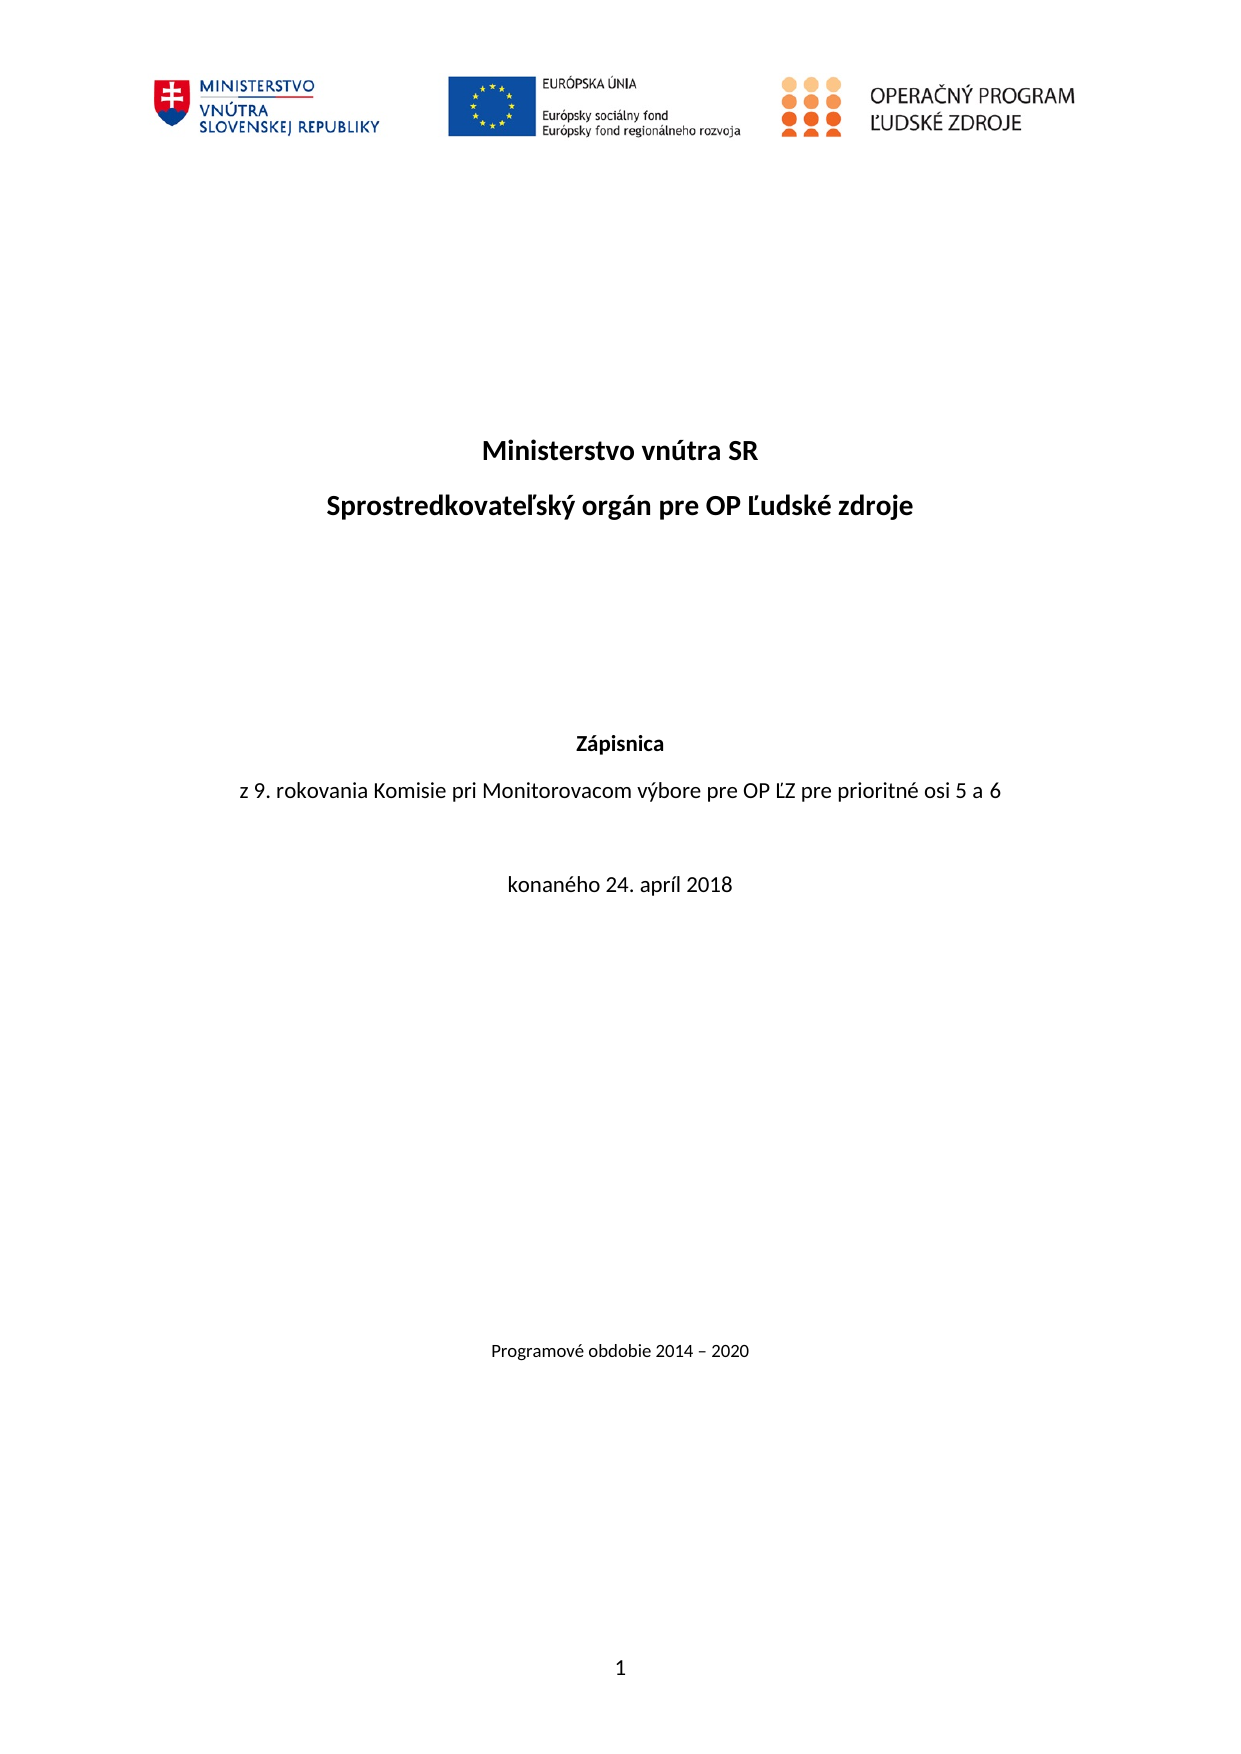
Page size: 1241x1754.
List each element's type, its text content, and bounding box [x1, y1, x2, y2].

text Zápisnica [148, 729, 1093, 757]
text Sprostredkovateľský orgán pre OP Ľudské zdroje [148, 487, 1093, 522]
text Ministerstvo vnútra SR [148, 432, 1093, 467]
text konaného 24. apríl 2018 [148, 870, 1093, 898]
picture [147, 73, 1093, 141]
text Programové obdobie 2014 – 2020 [148, 1339, 1093, 1362]
text z 9. rokovania Komisie pri Monitorovacom výbore pre OP ĽZ pre prioritné osi 5 a 6 [148, 776, 1093, 804]
